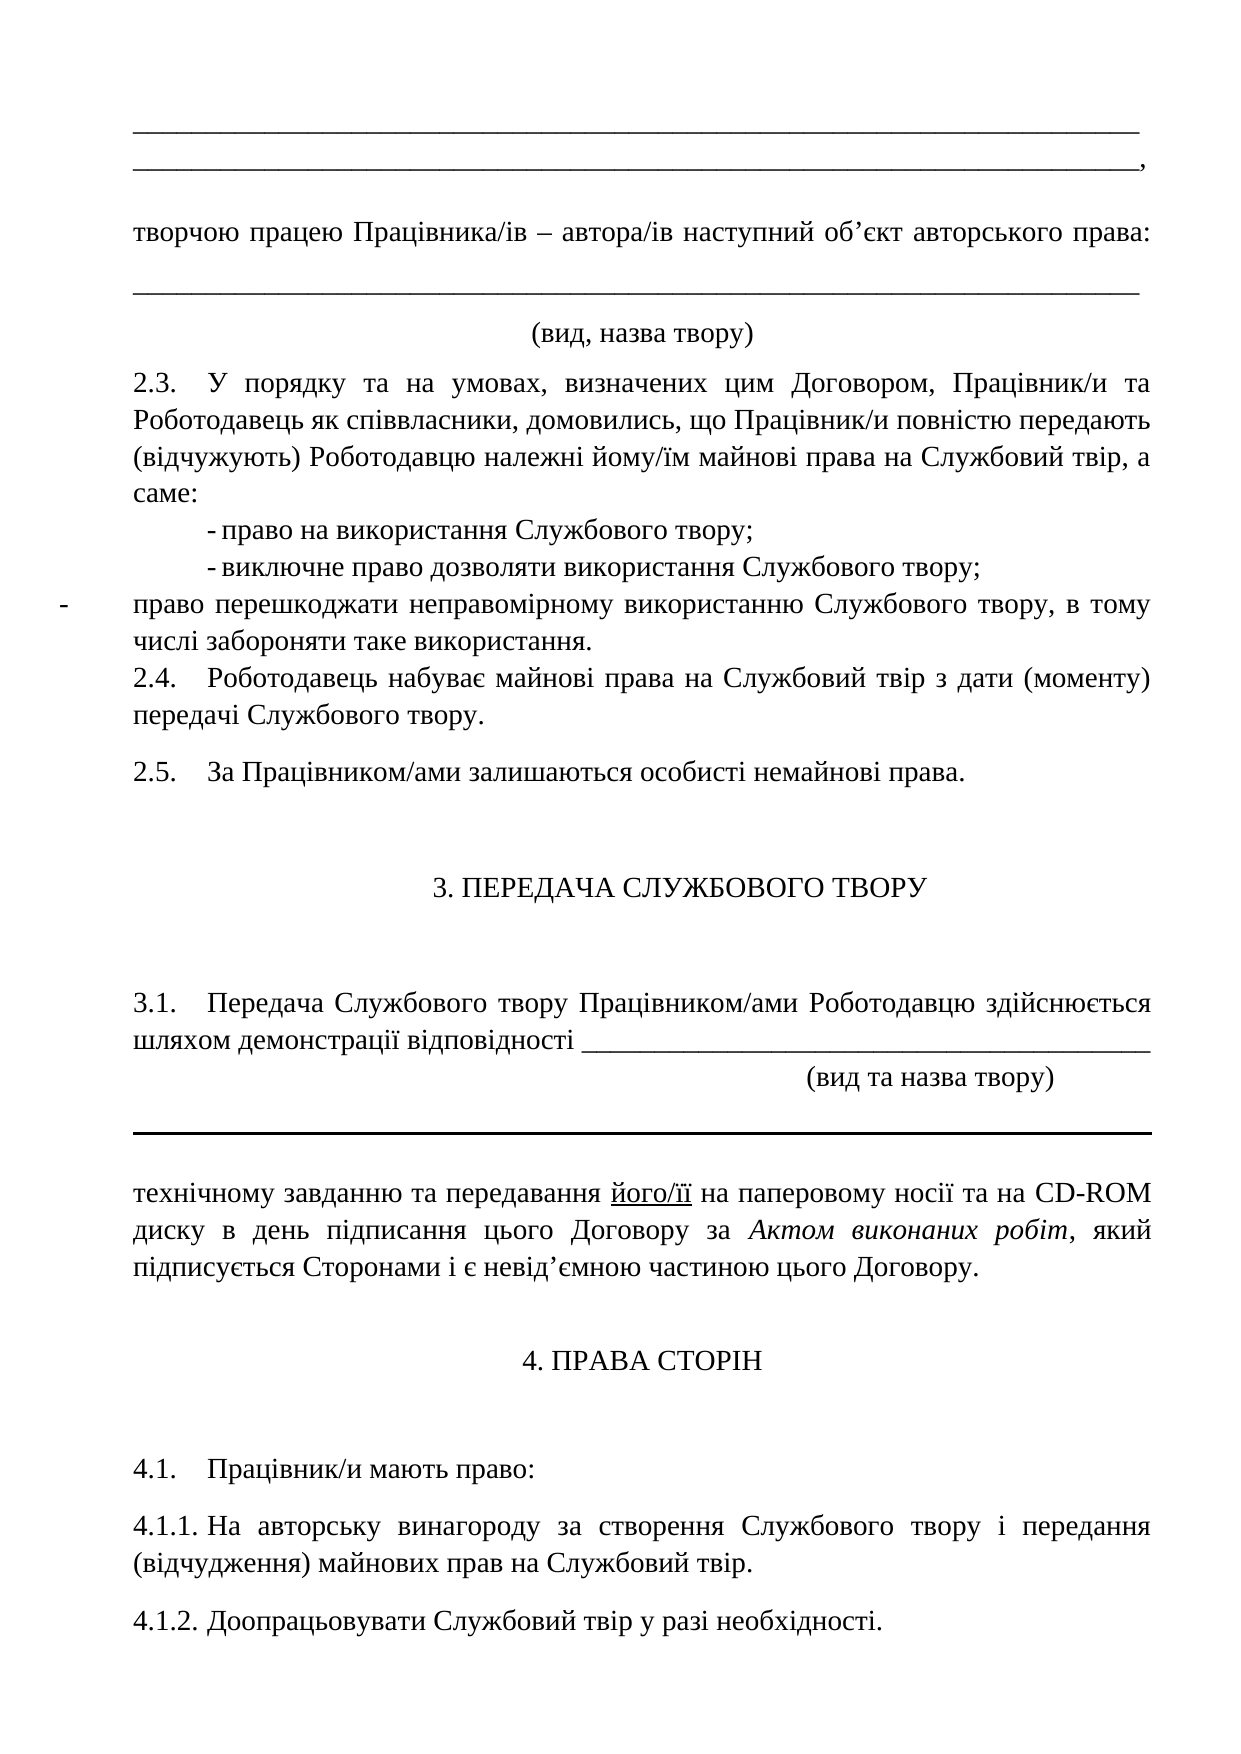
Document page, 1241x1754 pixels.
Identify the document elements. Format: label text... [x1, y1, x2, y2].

text (вид, назва твору) [133, 315, 1152, 348]
text 3.1. Передача Службового твору Працівником/ами Роботодавцю здійснюється шляхом демонстрації відповідності _______________________________________ [133, 985, 1152, 1056]
text _____________________________________________________________________, [133, 140, 1152, 174]
text 4.1.1. На авторську винагороду за створення Службового твору і передання (відчудження) майнових прав на Службовий твір. [133, 1508, 1152, 1579]
text - виключне право дозволяти використання Службового твору; [133, 549, 1152, 583]
text 4.1.2. Доопрацьовувати Службовий твір у разі необхідності. [133, 1603, 1152, 1637]
text творчою працею Працівника/ів – автора/ів наступний об’єкт авторського права: _____________________________________________________________________ [133, 214, 1152, 298]
text - право перешкоджати неправомірному використанню Службового твору, в тому числі забороняти таке використання. [59, 586, 1152, 657]
text 2.4. Роботодавець набуває майнові права на Службовий твір з дати (моменту) передачі Службового твору. [133, 660, 1152, 730]
text 4.1. Працівник/и мають право: [133, 1451, 1152, 1484]
text 2.3. У порядку та на умовах, визначених цим Договором, Працівник/и та Роботодавець як співвласники, домовились, що Працівник/и повністю передають (відчужують) Роботодавцю належні йому/їм майнові права на Службовий твір, а саме: [133, 365, 1152, 509]
text (вид та назва твору) [133, 1059, 1152, 1093]
text технічному завданню та передавання його/її на паперовому носії та на CD-ROM диску в день підписання цього Договору за Актом виконаних робіт, який підписується Сторонами і є невід’ємною частиною цього Договору. [133, 1175, 1152, 1282]
text _____________________________________________________________________ [133, 103, 1152, 137]
text 2.5. За Працівником/ами залишаються особисті немайнові права. [133, 754, 1152, 788]
text - право на використання Службового твору; [133, 512, 1152, 546]
text 3. ПЕРЕДАЧА СЛУЖБОВОГО ТВОРУ [133, 870, 1152, 903]
text 4. ПРАВА СТОРІН [133, 1343, 1152, 1377]
